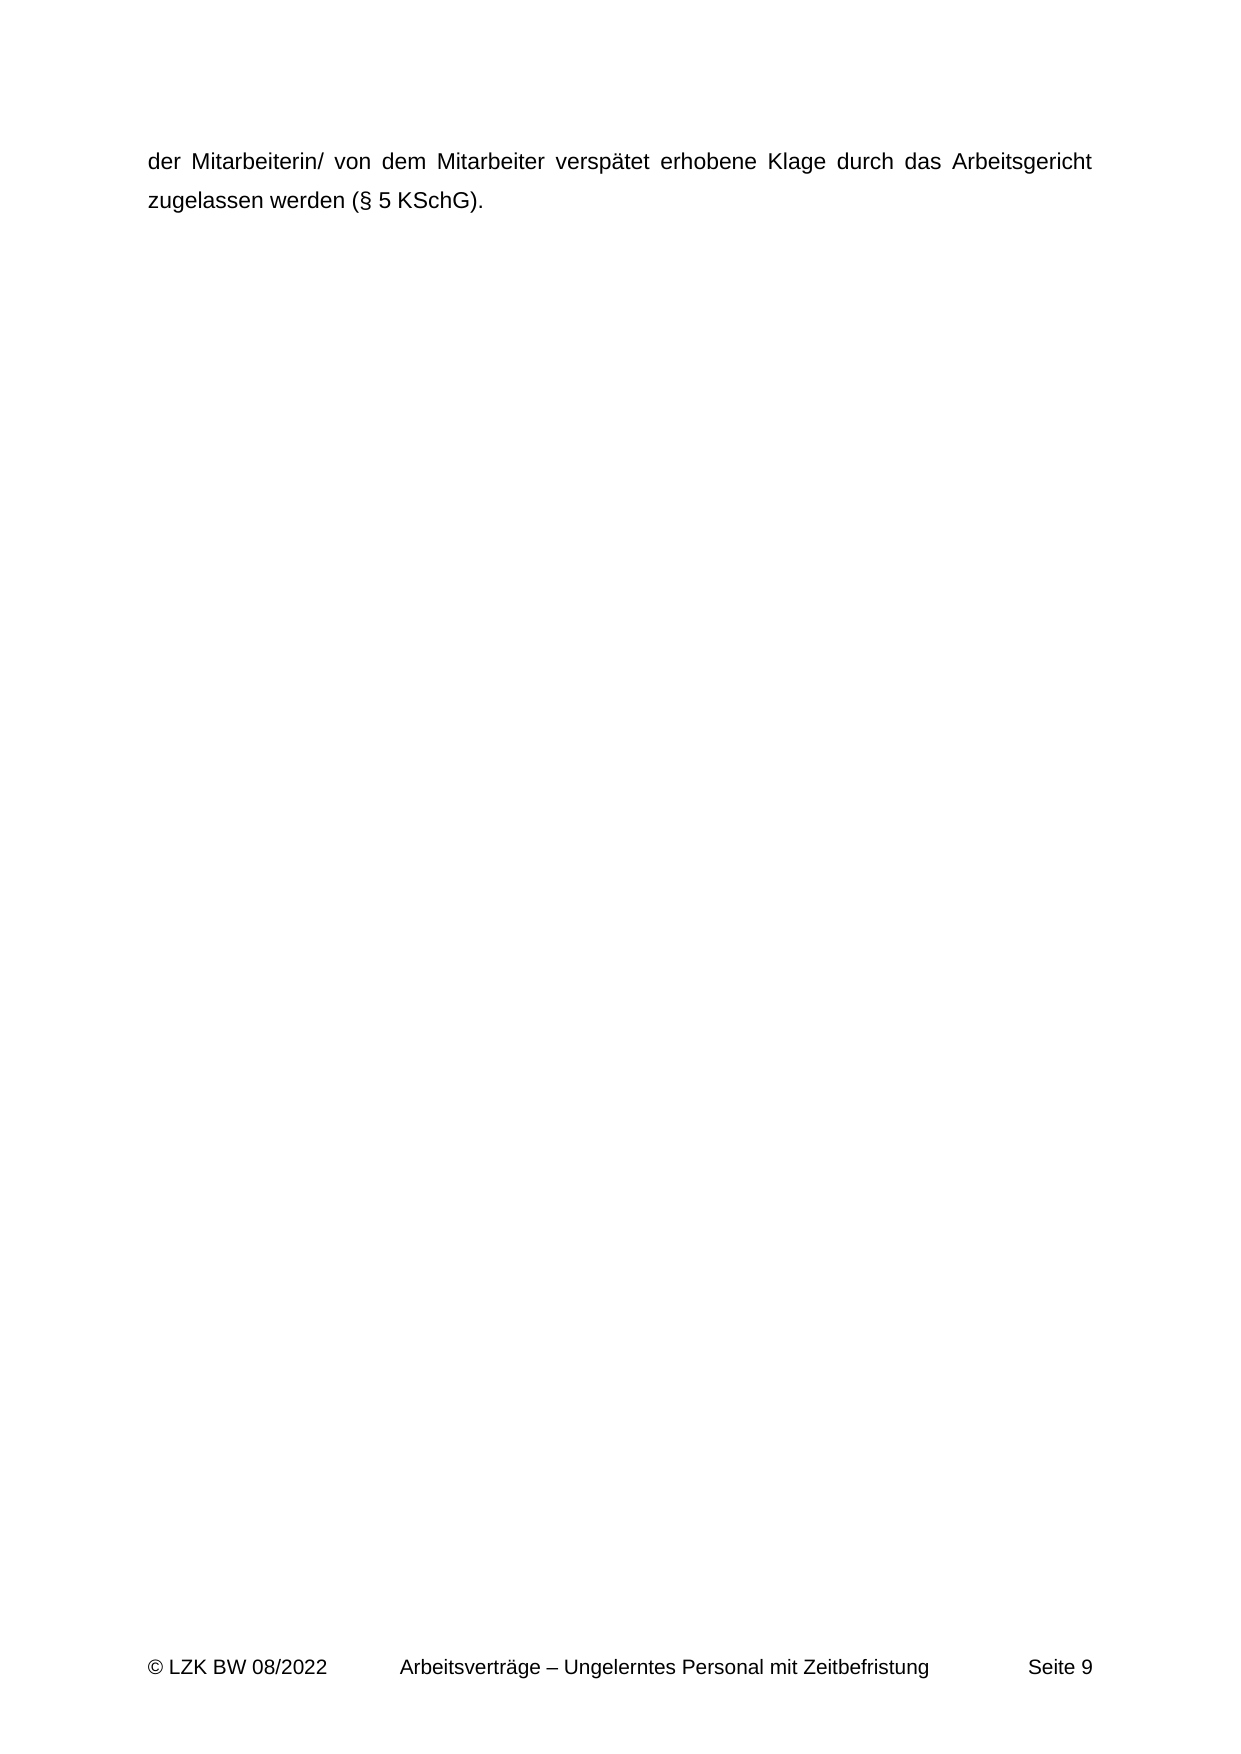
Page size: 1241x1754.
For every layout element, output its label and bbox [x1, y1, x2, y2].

text [148, 148, 1092, 213]
